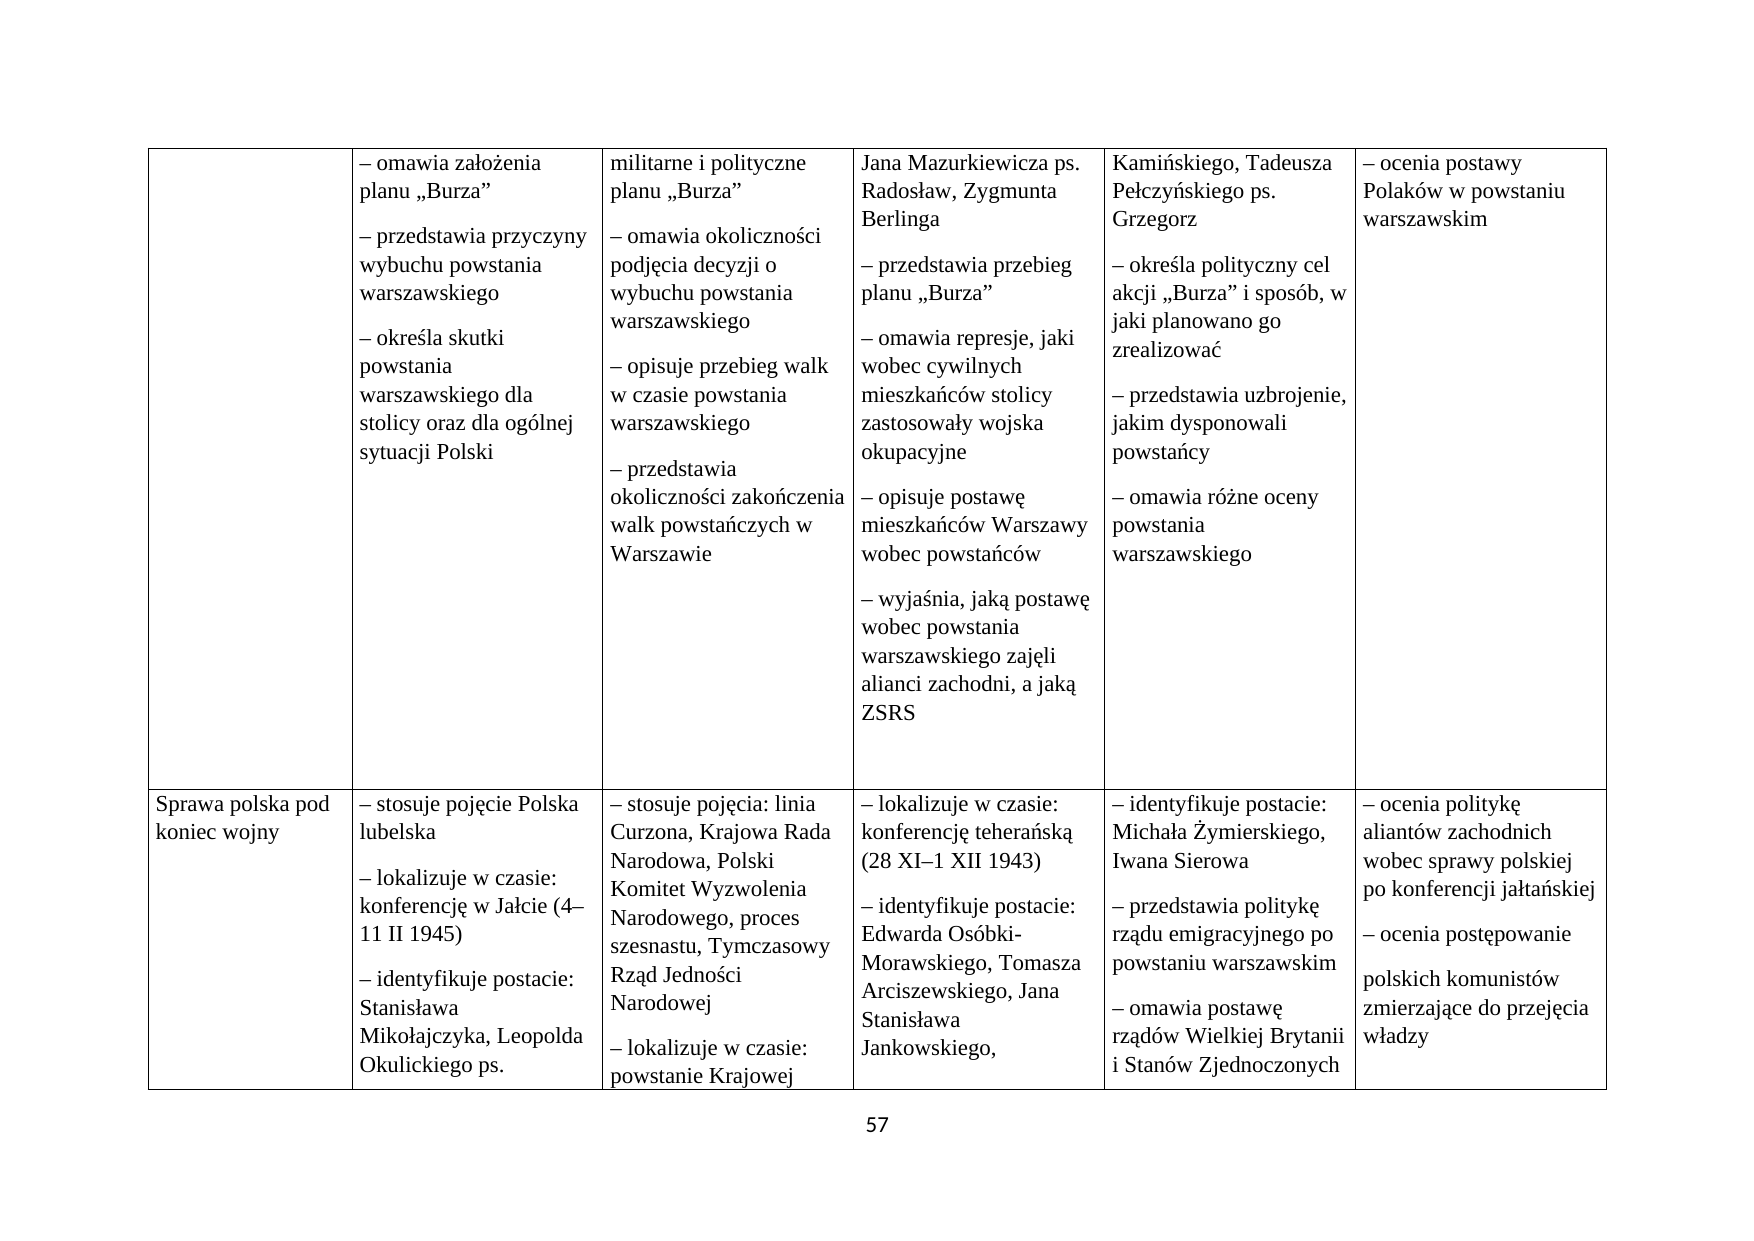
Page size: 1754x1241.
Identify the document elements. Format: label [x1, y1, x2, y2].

table_cell [353, 149, 602, 789]
table_cell [1356, 149, 1606, 789]
table_cell [149, 790, 352, 1089]
table_cell [854, 790, 1104, 1089]
table_cell [353, 790, 602, 1089]
table_cell [603, 149, 853, 789]
table_cell [603, 790, 853, 1089]
table_cell [854, 149, 1104, 789]
table_cell [149, 149, 352, 789]
table_cell [1356, 790, 1606, 1089]
table_cell [1105, 149, 1355, 789]
table_cell [1105, 790, 1355, 1089]
